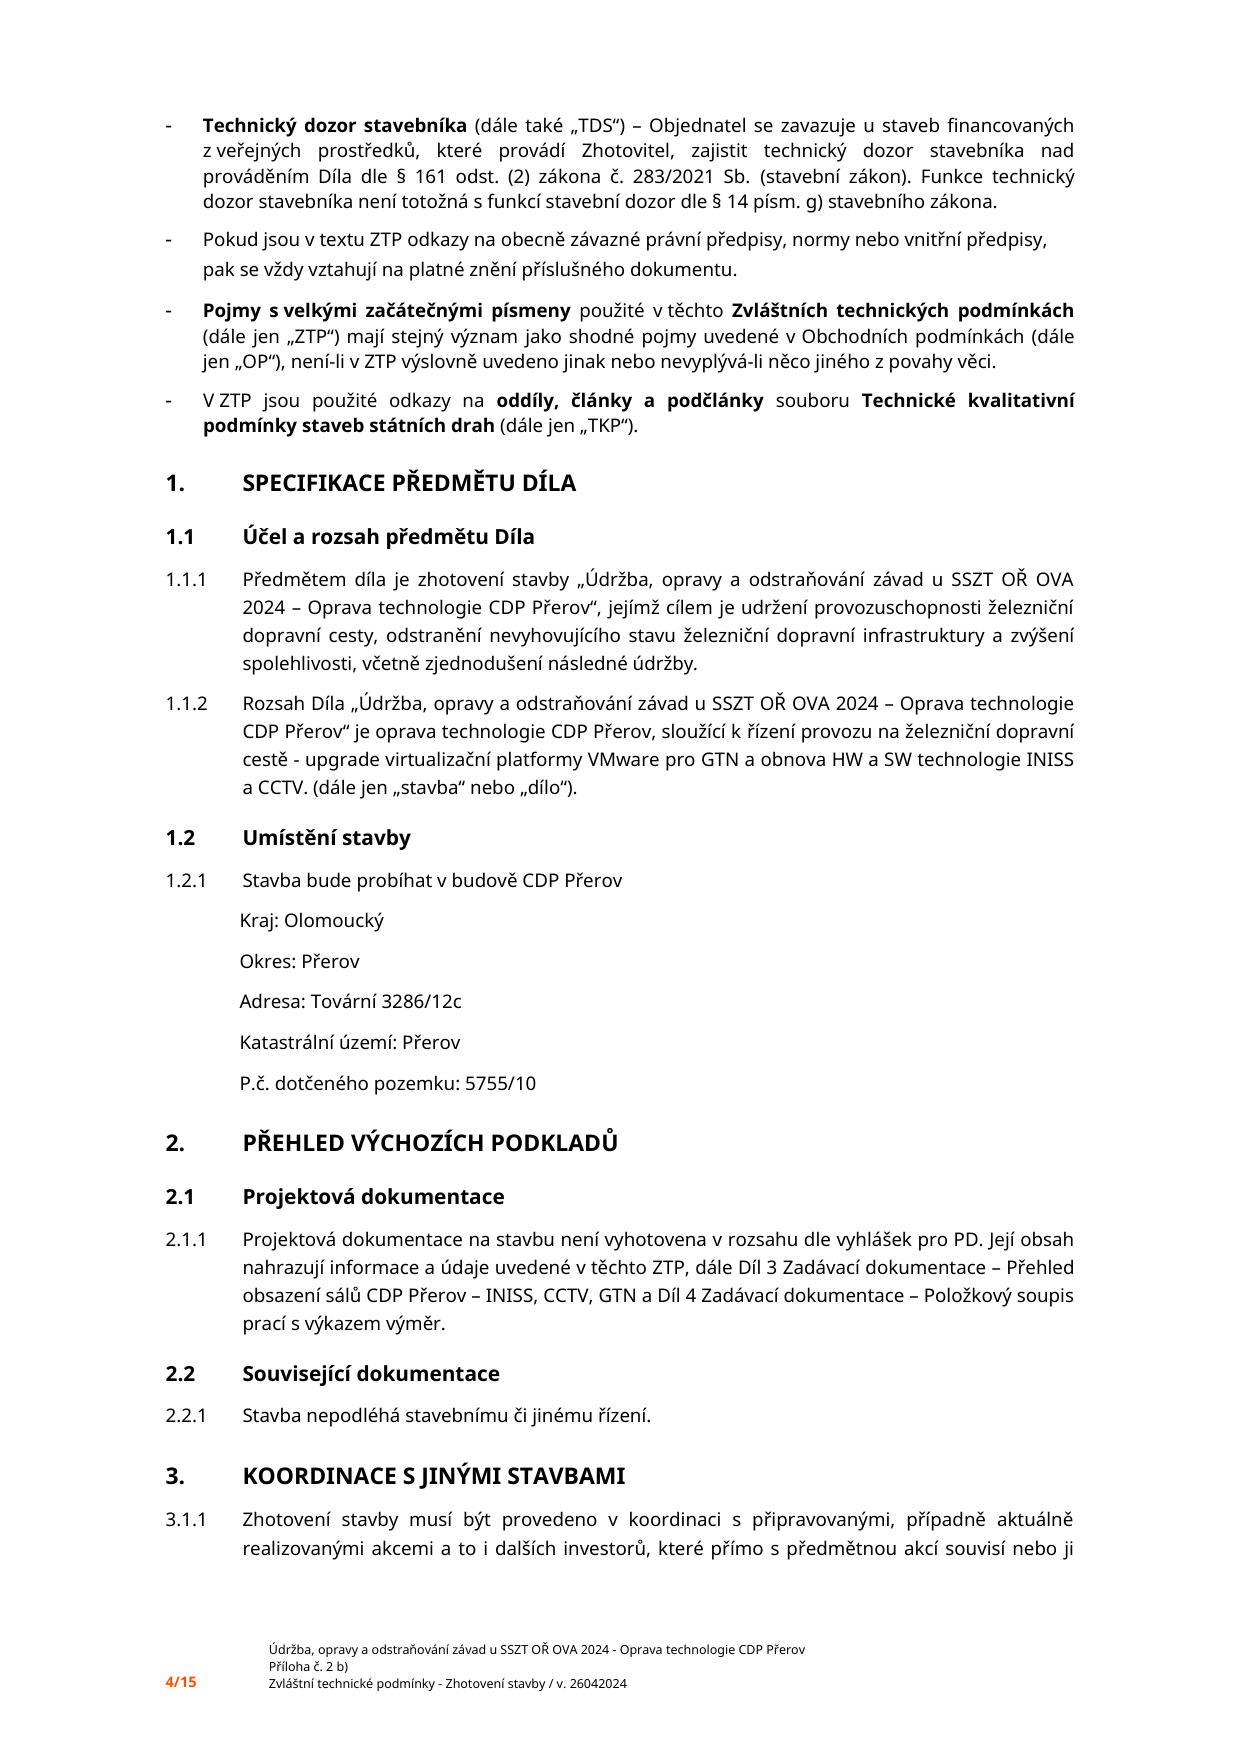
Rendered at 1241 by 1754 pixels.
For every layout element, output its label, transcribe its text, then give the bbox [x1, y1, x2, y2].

text SPECIFIKACE PŘEDMĚTU DÍLA [165, 467, 1075, 498]
text Rozsah Díla „Údržba, opravy a odstraňování závad u SSZT OŘ OVA 2024 – Oprava technologie CDP Přerov“ je oprava technologie CDP Přerov, sloužící k řízení provozu na železniční dopravní cestě - upgrade virtualizační platformy VMware pro GTN a obnova HW a SW technologie INISS a CCTV. (dále jen „stavba“ nebo „dílo“). [165, 691, 1075, 800]
text Projektová dokumentace [165, 1182, 1075, 1211]
text Účel a rozsah předmětu Díla [165, 522, 1075, 551]
list Okres: Přerov [165, 948, 1075, 974]
list Pokud jsou v textu ZTP odkazy na obecně závazné právní předpisy, normy nebo vnitřní předpisy, pak se vždy vztahují na platné znění příslušného dokumentu. [165, 227, 1075, 282]
text Umístění stavby [165, 823, 1075, 852]
text KOORDINACE S JINÝMI STAVBAMI [165, 1460, 1075, 1491]
text PŘEHLED VÝCHOZÍCH PODKLADŮ [165, 1127, 1075, 1158]
text Stavba nepodléhá stavebnímu či jinému řízení. [165, 1403, 1075, 1428]
text Související dokumentace [165, 1359, 1075, 1387]
list P.č. dotčeného pozemku: 5755/10 [165, 1070, 1075, 1095]
list Kraj: Olomoucký [165, 908, 1075, 933]
list Adresa: Tovární 3286/12c [165, 989, 1075, 1014]
list V ZTP jsou použité odkazy na oddíly, články a podčlánky souboru Technické kvalitativní podmínky staveb státních drah (dále jen „TKP“). [165, 387, 1075, 438]
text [165, 1507, 1075, 1560]
text Stavba bude probíhat v budově CDP Přerov [165, 867, 1075, 893]
list Technický dozor stavebníka (dále také „TDS“) – Objednatel se zavazuje u staveb financovaných z veřejných prostředků, které provádí Zhotovitel, zajistit technický dozor stavebníka nad prováděním Díla dle § 161 odst. (2) zákona č. 283/2021 Sb. (stavební zákon). Funkce technický dozor stavebníka není totožná s funkcí stavební dozor dle § 14 písm. g) stavebního zákona. [165, 112, 1075, 214]
list Katastrální území: Přerov [165, 1029, 1075, 1055]
text Předmětem díla je zhotovení stavby „Údržba, opravy a odstraňování závad u SSZT OŘ OVA 2024 – Oprava technologie CDP Přerov“, jejímž cílem je udržení provozuschopnosti železniční dopravní cesty, odstranění nevyhovujícího stavu železniční dopravní infrastruktury a zvýšení spolehlivosti, včetně zjednodušení následné údržby. [165, 566, 1075, 676]
list Pojmy s velkými začátečnými písmeny použité v těchto Zvláštních technických podmínkách (dále jen „ZTP“) mají stejný význam jako shodné pojmy uvedené v Obchodních podmínkách (dále jen „OP“), není-li v ZTP výslovně uvedeno jinak nebo nevyplývá-li něco jiného z povahy věci. [165, 298, 1075, 374]
text Projektová dokumentace na stavbu není vyhotovena v rozsahu dle vyhlášek pro PD. Její obsah nahrazují informace a údaje uvedené v těchto ZTP, dále Díl 3 Zadávací dokumentace – Přehled obsazení sálů CDP Přerov – INISS, CCTV, GTN a Díl 4 Zadávací dokumentace – Položkový soupis prací s výkazem výměr. [165, 1226, 1075, 1336]
